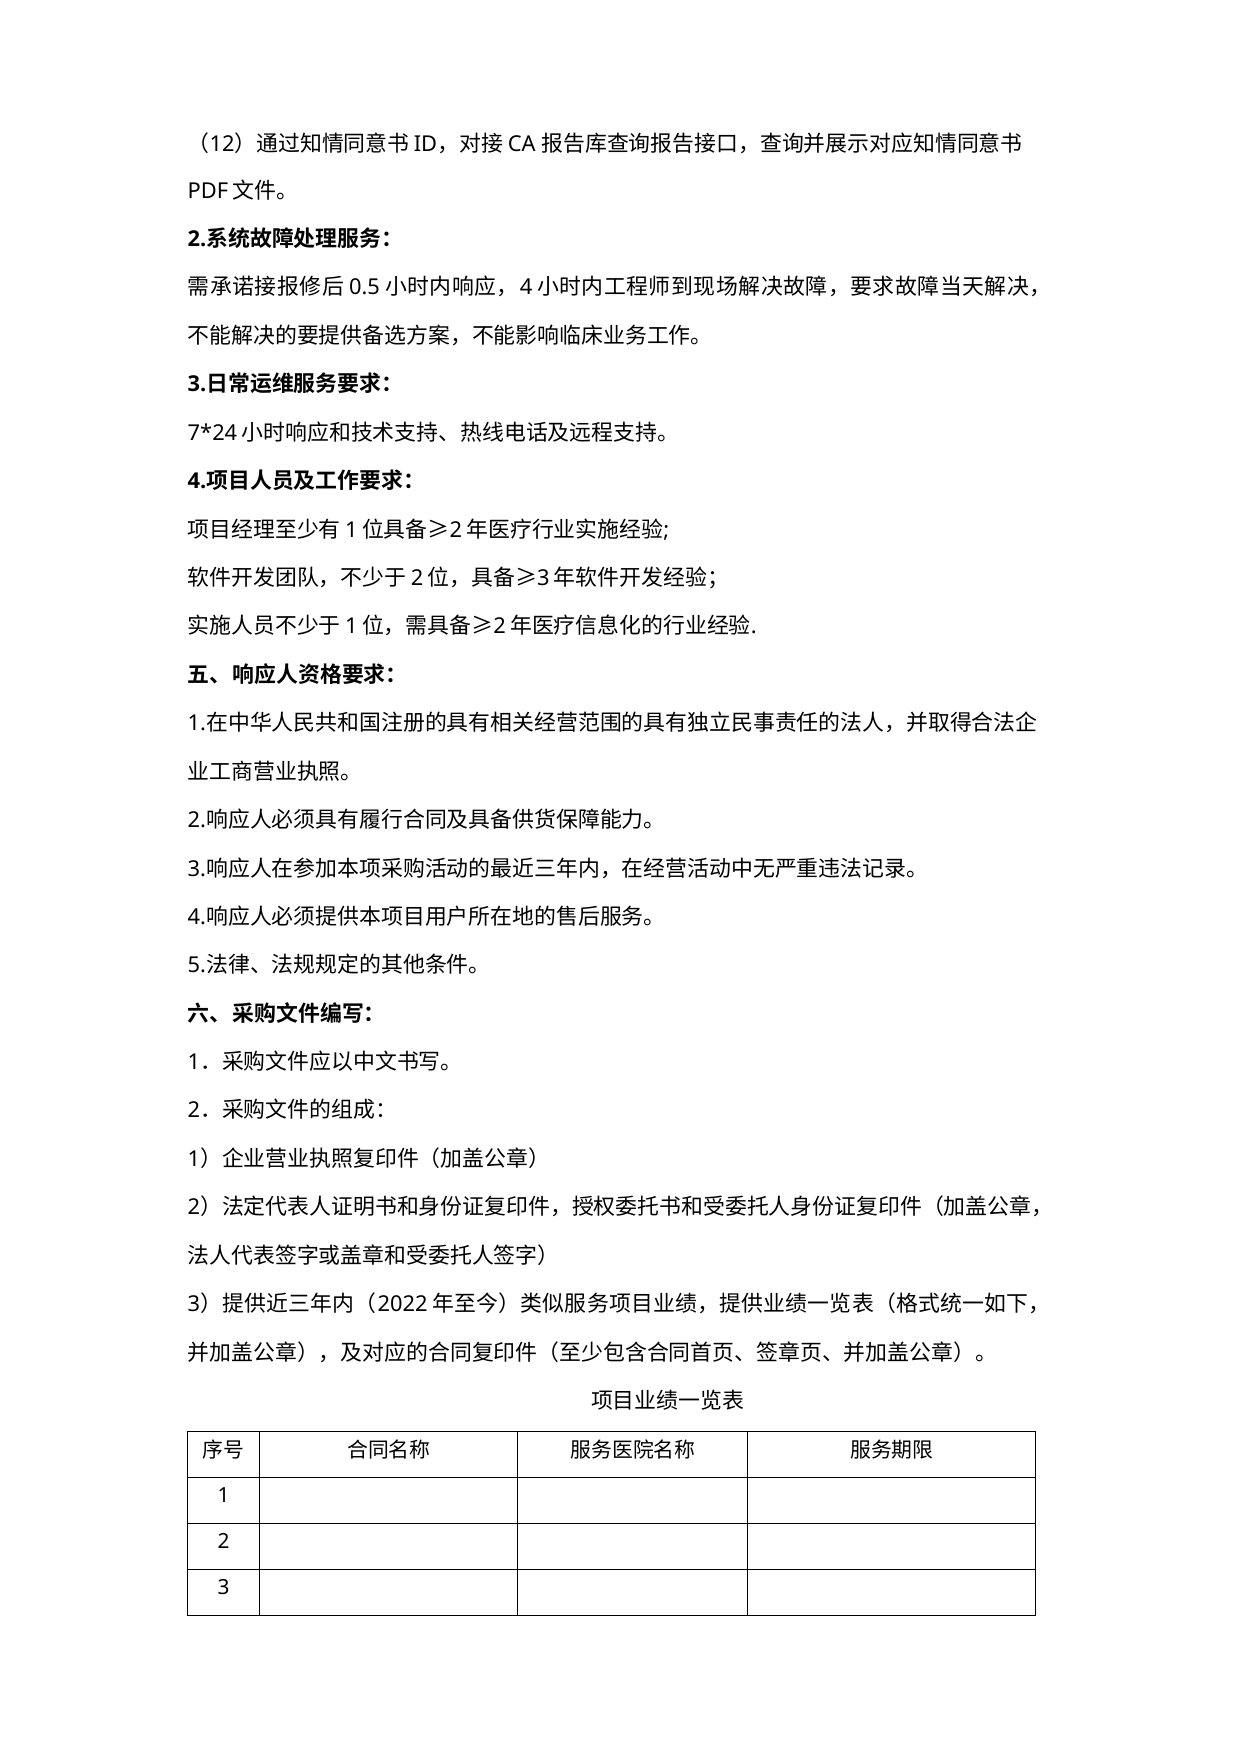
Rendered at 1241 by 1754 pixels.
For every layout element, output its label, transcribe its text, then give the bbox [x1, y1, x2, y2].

text 2.响应人必须具有履行合同及具备供货保障能力。 [187, 802, 1053, 834]
table_cell [518, 1478, 747, 1523]
text 1．采购文件应以中文书写。 [187, 1044, 1053, 1076]
text 1.在中华人民共和国注册的具有相关经营范围的具有独立民事责任的法人，并取得合法企业工商营业执照。 [187, 705, 1053, 786]
text 5.法律、法规规定的其他条件。 [187, 947, 1053, 979]
text 1）企业营业执照复印件（加盖公章） [187, 1140, 1053, 1173]
table_header 服务期限 [748, 1432, 1035, 1477]
table_cell [748, 1570, 1035, 1615]
text 项目业绩一览表 [282, 1383, 1053, 1415]
table_cell 1 [188, 1478, 259, 1523]
table_cell 2 [188, 1524, 259, 1569]
list 响应人资格要求： [187, 657, 1053, 689]
text 实施人员不少于1位，需具备≥2年医疗信息化的行业经验. [187, 608, 1053, 641]
text 4.响应人必须提供本项目用户所在地的售后服务。 [187, 899, 1053, 931]
list 3.日常运维服务要求： 7*24小时响应和技术支持、热线电话及远程支持。 [187, 366, 1053, 447]
list 采购文件编写： [187, 995, 1053, 1028]
list 需承诺接报修后0.5小时内响应，4小时内工程师到现场解决故障，要求故障当天解决，不能解决的要提供备选方案，不能影响临床业务工作。 [187, 269, 1053, 350]
table_header 服务医院名称 [518, 1432, 747, 1477]
table_cell [748, 1524, 1035, 1569]
text 2）法定代表人证明书和身份证复印件，授权委托书和受委托人身份证复印件（加盖公章，法人代表签字或盖章和受委托人签字） [187, 1189, 1053, 1270]
table_cell [260, 1478, 517, 1523]
table_cell [518, 1570, 747, 1615]
table_header 合同名称 [260, 1432, 517, 1477]
table_cell [518, 1524, 747, 1569]
text 2.系统故障处理服务： [187, 221, 1053, 253]
table_cell [260, 1570, 517, 1615]
text 3）提供近三年内（2022年至今）类似服务项目业绩，提供业绩一览表（格式统一如下，并加盖公章），及对应的合同复印件（至少包含合同首页、签章页、并加盖公章）。 [187, 1286, 1053, 1367]
text 2．采购文件的组成： [187, 1092, 1053, 1124]
table_cell [748, 1478, 1035, 1523]
text （12）通过知情同意书ID，对接 CA 报告库查询报告接口，查询并展示对应知情同意书PDF文件。 [187, 126, 1053, 205]
text 项目经理至少有1位具备≥2年医疗行业实施经验; [187, 512, 1053, 544]
table_cell [260, 1524, 517, 1569]
table_cell 3 [188, 1570, 259, 1615]
text 4.项目人员及工作要求： [187, 463, 1053, 496]
text 软件开发团队，不少于2位，具备≥3年软件开发经验； [187, 560, 1053, 592]
table_header 序号 [188, 1432, 259, 1477]
text 3.响应人在参加本项采购活动的最近三年内，在经营活动中无严重违法记录。 [187, 850, 1053, 883]
